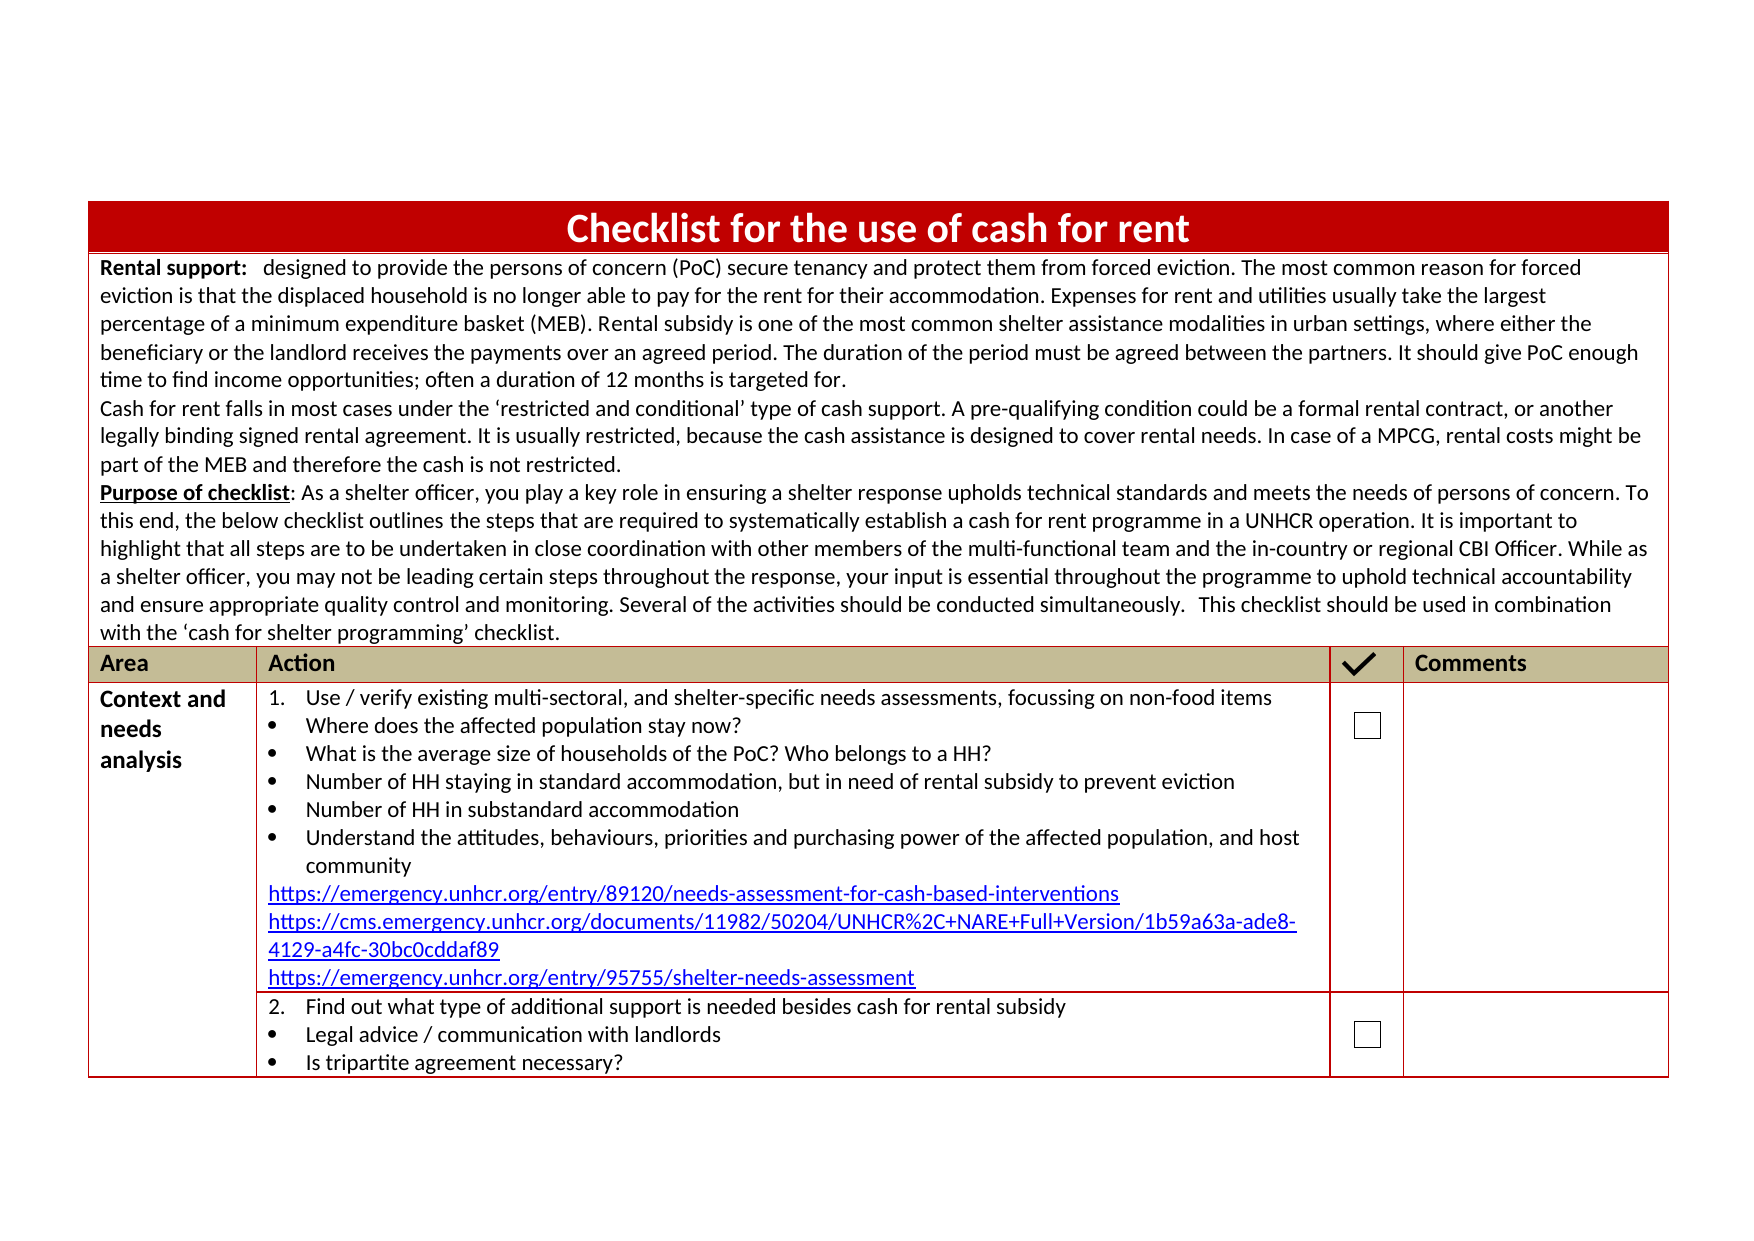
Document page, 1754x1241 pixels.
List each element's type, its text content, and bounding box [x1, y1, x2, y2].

table_cell [1404, 683, 1668, 991]
table_cell [1331, 993, 1403, 1076]
table_cell Rental support: designed to provide the persons of concern (PoC) secure tenancy and protect them from forced eviction. The most common reason for forced eviction is that the displaced household is no longer able to pay for the rent for their accommodation. Expenses for rent and utilities usually take the largest percentage of a minimum expenditure basket (MEB). Rental subsidy is one of the most common shelter assistance modalities in urban settings, where either the beneficiary or the landlord receives the payments over an agreed period. The duration of the period must be agreed between the partners. It should give PoC enough time to find income opportunities; often a duration of 12 months is targeted for. Cash for rent falls in most cases under the ‘restricted and conditional’ type of cash support. A pre-qualifying condition could be a formal rental contract, or another legally binding signed rental agreement. It is usually restricted, because the cash assistance is designed to cover rental needs. In case of a MPCG, rental costs might be part of the MEB and therefore the cash is not restricted. Purpose of checklist: As a shelter officer, you play a key role in ensuring a shelter response upholds technical standards and meets the needs of persons of concern. To this end, the below checklist outlines the steps that are required to systematically establish a cash for rent programme in a UNHCR operation. It is important to highlight that all steps are to be undertaken in close coordination with other members of the multi-functional team and the in-country or regional CBI Officer. While as a shelter officer, you may not be leading certain steps throughout the response, your input is essential throughout the programme to uphold technical accountability and ensure appropriate quality control and monitoring. Several of the activities should be conducted simultaneously. This checklist should be used in combination with the ‘cash for shelter programming’ checklist. [89, 254, 1668, 646]
table_cell Context and needs analysis [89, 683, 256, 1076]
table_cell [257, 993, 1329, 1076]
table_cell Action [257, 647, 1329, 682]
table_cell Area [89, 647, 256, 682]
table_cell [1331, 647, 1341, 682]
table_cell [1331, 683, 1403, 991]
picture [1341, 646, 1377, 682]
table_cell Use / verify existing multi-sectoral, and shelter-specific needs assessments, focussing on non-food items Where does the affected population stay now? What is the average size of households of the PoC? Who belongs to a HH? Number of HH staying in standard accommodation, but in need of rental subsidy to prevent eviction Number of HH in substandard accommodation Understand the attitudes, behaviours, priorities and purchasing power of the affected population, and host community https://emergency.unhcr.org/entry/89120/needs-assessment-for-cash-based-interventions https://cms.emergency.unhcr.org/documents/11982/50204/UNHCR%2C+NARE+Full+Version/1b59a63a-ade8-4129-a4fc-30bc0cddaf89 https://emergency.unhcr.org/entry/95755/shelter-needs-assessment [257, 683, 1329, 991]
table_header Checklist for the use of cash for rent [89, 202, 1668, 252]
table_cell [1377, 647, 1403, 682]
table_cell Comments [1404, 647, 1668, 682]
table_cell [1404, 993, 1668, 1076]
